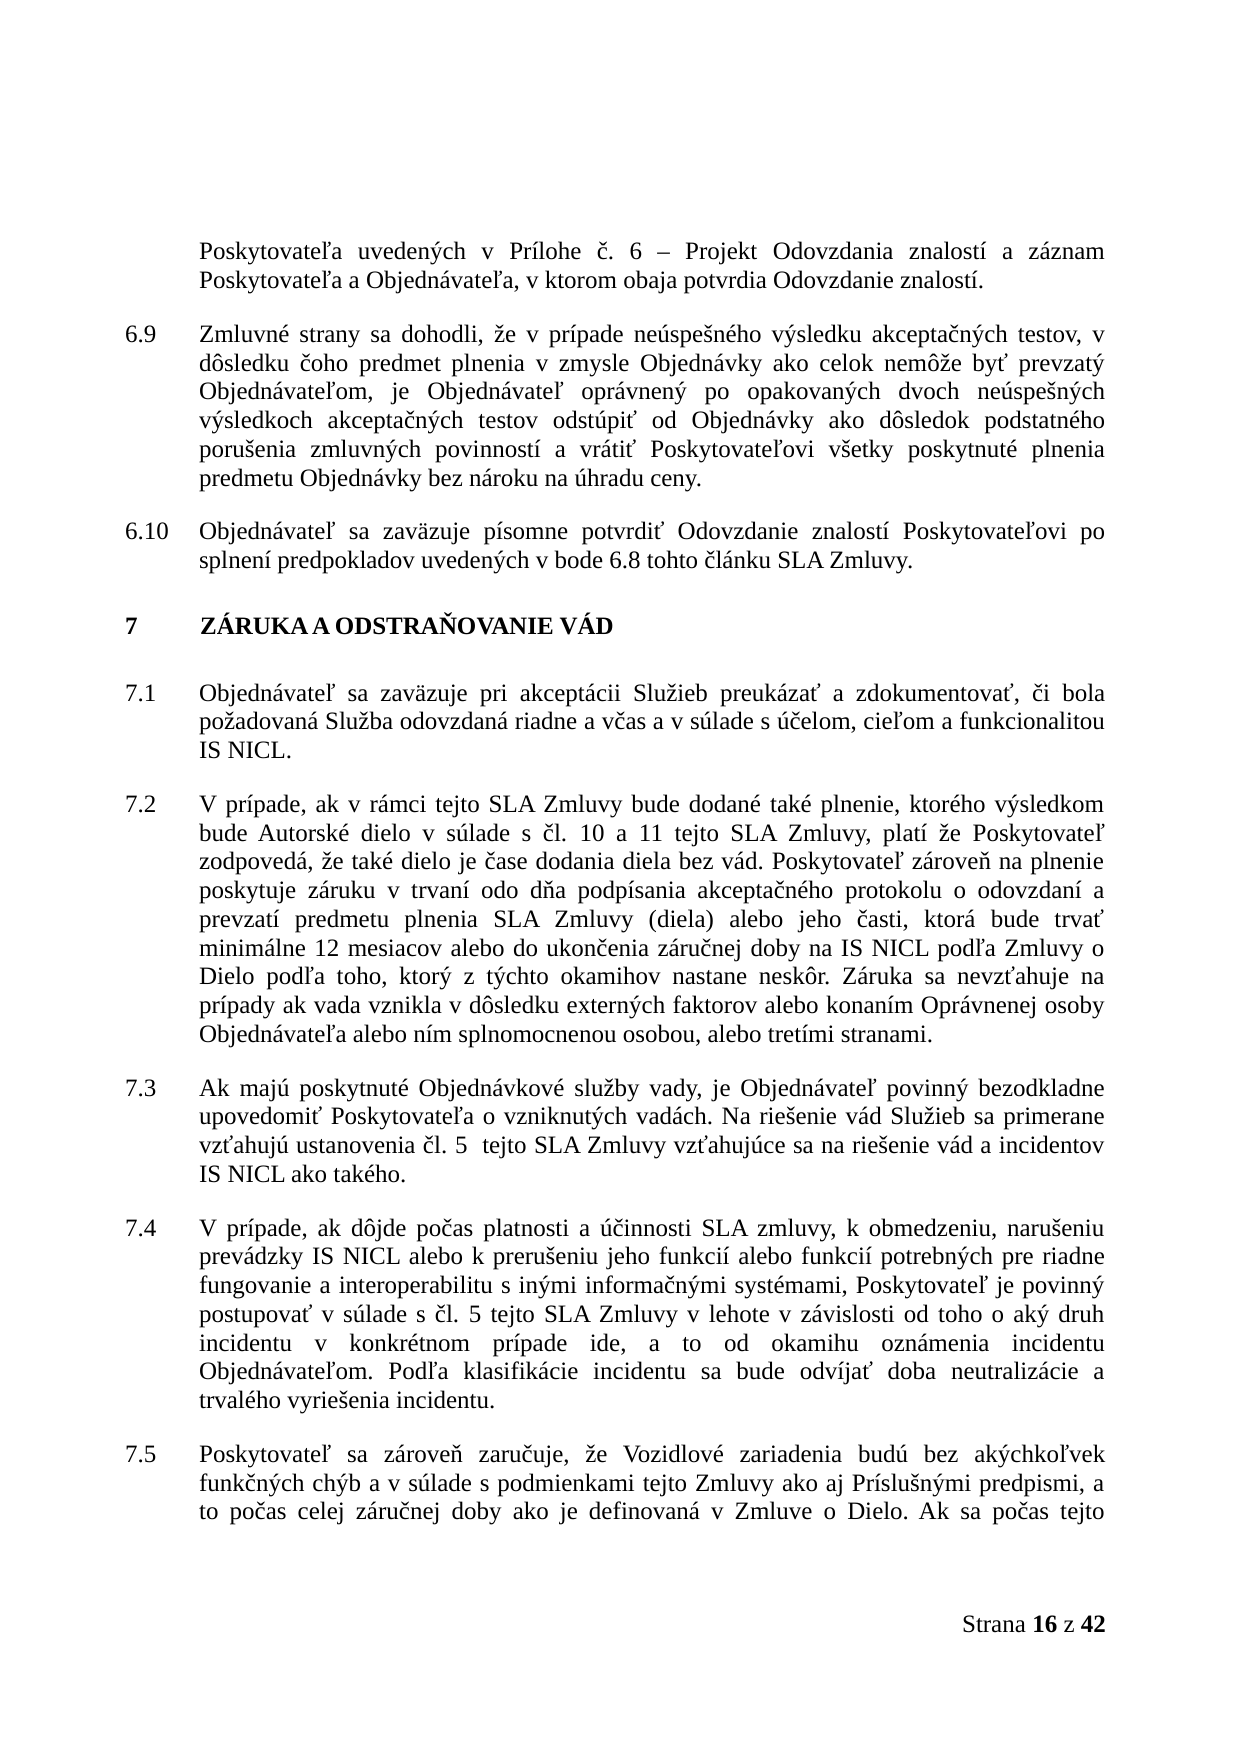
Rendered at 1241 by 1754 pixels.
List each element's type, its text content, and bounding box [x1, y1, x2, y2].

list V prípade, ak dôjde počas platnosti a účinnosti SLA zmluvy, k obmedzeniu, narušeniu prevádzky IS NICL alebo k prerušeniu jeho funkcií alebo funkcií potrebných pre riadne fungovanie a interoperabilitu s inými informačnými systémami, Poskytovateľ je povinný postupovať v súlade s čl. 5 tejto SLA Zmluvy v lehote v závislosti od toho o aký druh incidentu v konkrétnom prípade ide, a to od okamihu oznámenia incidentu Objednávateľom. Podľa klasifikácie incidentu sa bude odvíjať doba neutralizácie a trvalého vyriešenia incidentu. [125, 1213, 1106, 1414]
list Objednávateľ sa zaväzuje pri akceptácii Služieb preukázať a zdokumentovať, či bola požadovaná Služba odovzdaná riadne a včas a v súlade s účelom, cieľom a funkcionalitou IS NICL. [125, 678, 1106, 764]
list Objednávateľ sa zaväzuje písomne potvrdiť Odovzdanie znalostí Poskytovateľovi po splnení predpokladov uvedených v bode 6.8 tohto článku SLA Zmluvy. [125, 516, 1106, 574]
list Zmluvné strany sa dohodli, že v prípade neúspešného výsledku akceptačných testov, v dôsledku čoho predmet plnenia v zmysle Objednávky ako celok nemôže byť prevzatý Objednávateľom, je Objednávateľ oprávnený po opakovaných dvoch neúspešných výsledkoch akceptačných testov odstúpiť od Objednávky ako dôsledok podstatného porušenia zmluvných povinností a vrátiť Poskytovateľovi všetky poskytnuté plnenia predmetu Objednávky bez nároku na úhradu ceny. [125, 319, 1106, 491]
list ZÁRUKA A ODSTRAŇOVANIE VÁD [125, 611, 1106, 640]
list V prípade, ak v rámci tejto SLA Zmluvy bude dodané také plnenie, ktorého výsledkom bude Autorské dielo v súlade s čl. 10 a 11 tejto SLA Zmluvy, platí že Poskytovateľ zodpovedá, že také dielo je čase dodania diela bez vád. Poskytovateľ zároveň na plnenie poskytuje záruku v trvaní odo dňa podpísania akceptačného protokolu o odovzdaní a prevzatí predmetu plnenia SLA Zmluvy (diela) alebo jeho časti, ktorá bude trvať minimálne 12 mesiacov alebo do ukončenia záručnej doby na IS NICL podľa Zmluvy o Dielo podľa toho, ktorý z týchto okamihov nastane neskôr. Záruka sa nevzťahuje na prípady ak vada vznikla v dôsledku externých faktorov alebo konaním Oprávnenej osoby Objednávateľa alebo ním splnomocnenou osobou, alebo tretími stranami. [125, 789, 1106, 1048]
list Ak majú poskytnuté Objednávkové služby vady, je Objednávateľ povinný bezodkladne upovedomiť Poskytovateľa o vzniknutých vadách. Na riešenie vád Služieb sa primerane vzťahujú ustanovenia čl. 5 tejto SLA Zmluvy vzťahujúce sa na riešenie vád a incidentov IS NICL ako takého. [125, 1073, 1106, 1188]
